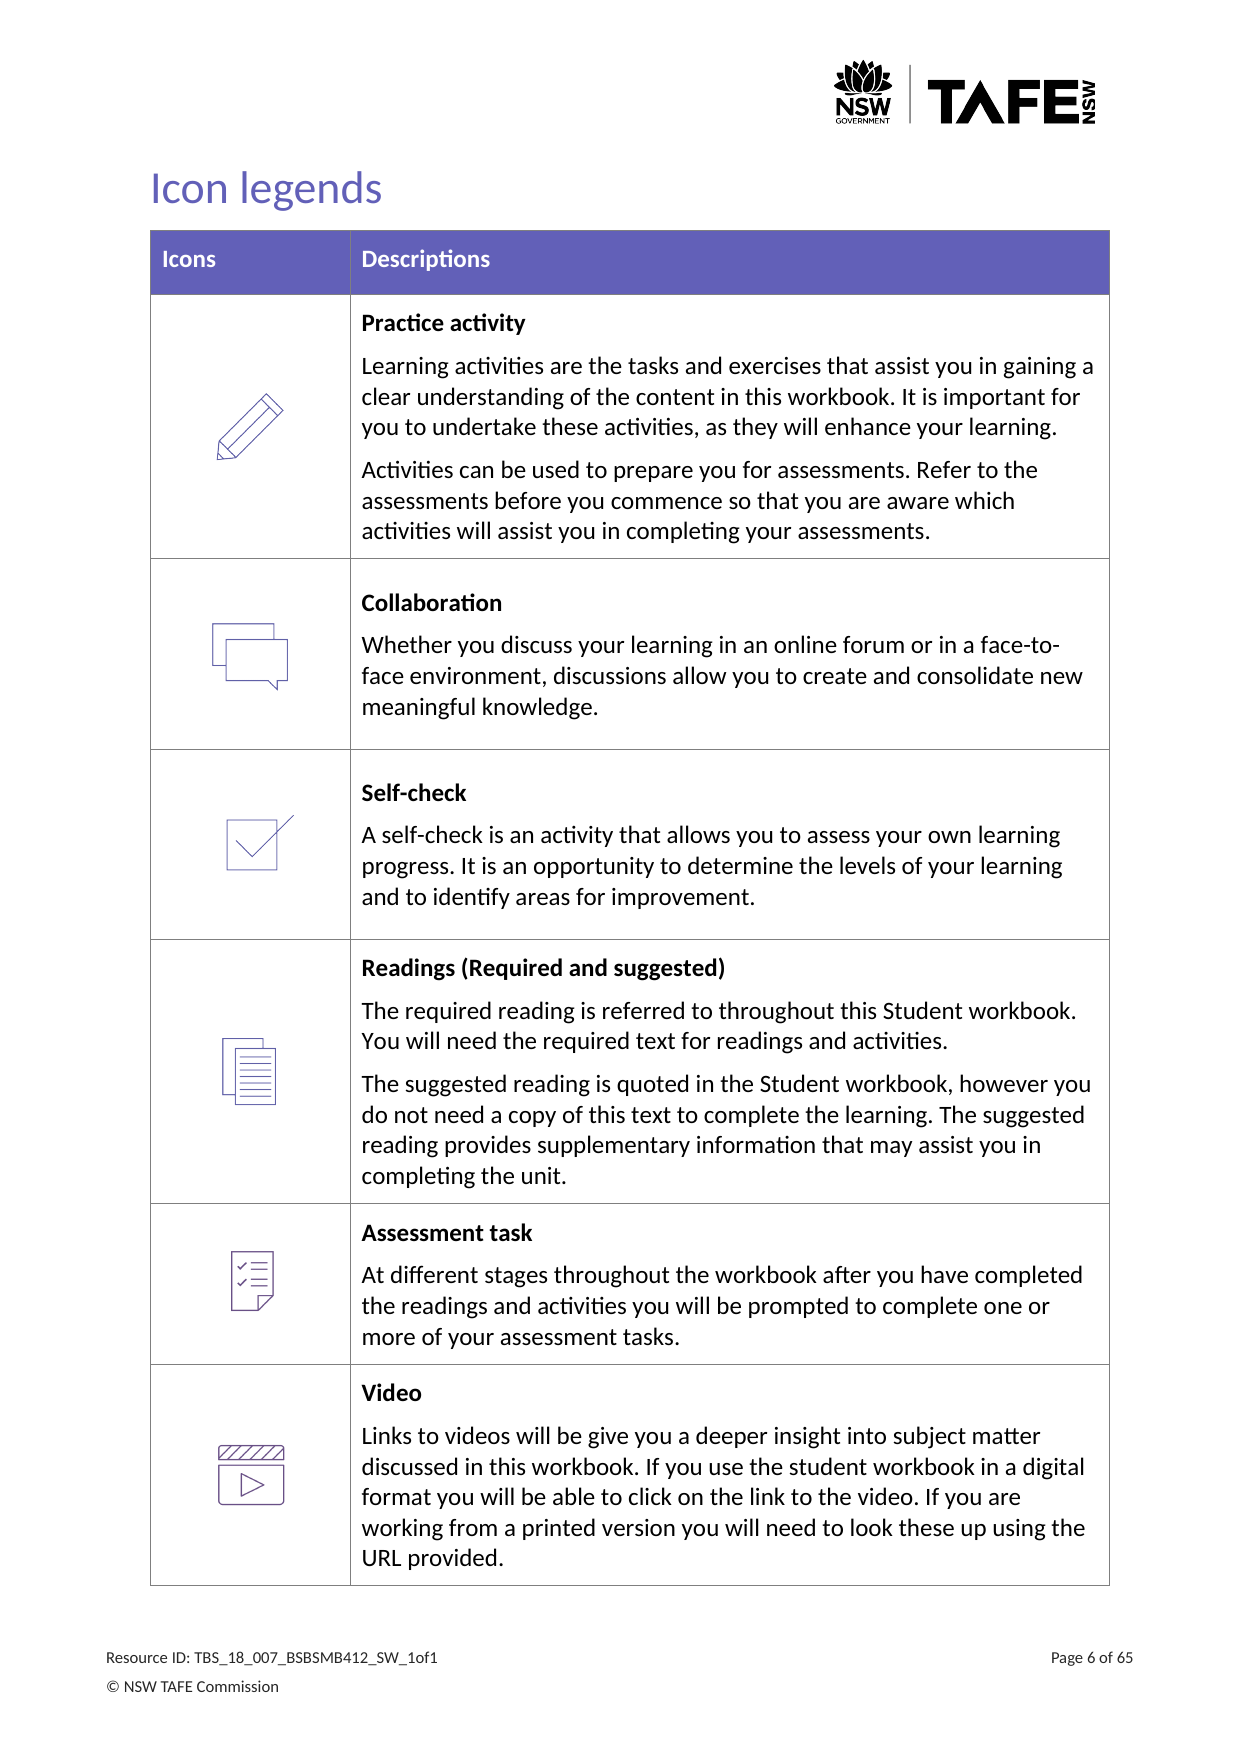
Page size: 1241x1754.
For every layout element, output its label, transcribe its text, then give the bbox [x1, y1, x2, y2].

table_cell [151, 1365, 350, 1585]
table_cell Practice activity Learning activities are the tasks and exercises that assist you in gaining a clear understanding of the content in this workbook. It is important for you to undertake these activities, as they will enhance your learning. Activities can be used to prepare you for assessments. Refer to the assessments before you commence so that you are aware which activities will assist you in completing your assessments. [351, 295, 1109, 558]
picture [834, 59, 1095, 125]
picture [161, 571, 339, 736]
table_cell Video Links to videos will be give you a deeper insight into subject matter discussed in this workbook. If you use the student workbook in a digital format you will be able to click on the link to the video. If you are working from a printed version you will need to look these up using the URL provided. [351, 1365, 1109, 1585]
table_header Descriptions [351, 231, 1109, 294]
table_cell [151, 1204, 350, 1364]
picture [161, 762, 339, 926]
table_cell [151, 295, 350, 558]
table_cell Assessment task At different stages throughout the workbook after you have completed the readings and activities you will be prompted to complete one or more of your assessment tasks. [351, 1204, 1109, 1364]
table_cell Collaboration Whether you discuss your learning in an online forum or in a face-to-face environment, discussions allow you to create and consolidate new meaningful knowledge. [351, 559, 1109, 748]
table_cell Self-check A self-check is an activity that allows you to assess your own learning progress. It is an opportunity to determine the levels of your learning and to identify areas for improvement. [351, 750, 1109, 938]
picture [161, 989, 339, 1154]
table_cell [151, 559, 350, 748]
table_cell [151, 940, 350, 1203]
subtitle Icon legends [150, 159, 1090, 215]
table_header Icons [151, 231, 350, 294]
table_cell Readings (Required and suggested) The required reading is referred to throughout this Student workbook. You will need the required text for readings and activities. The suggested reading is quoted in the Student workbook, however you do not need a copy of this text to complete the learning. The suggested reading provides supplementary information that may assist you in completing the unit. [351, 940, 1109, 1203]
picture [161, 344, 339, 509]
table_cell [151, 750, 350, 938]
